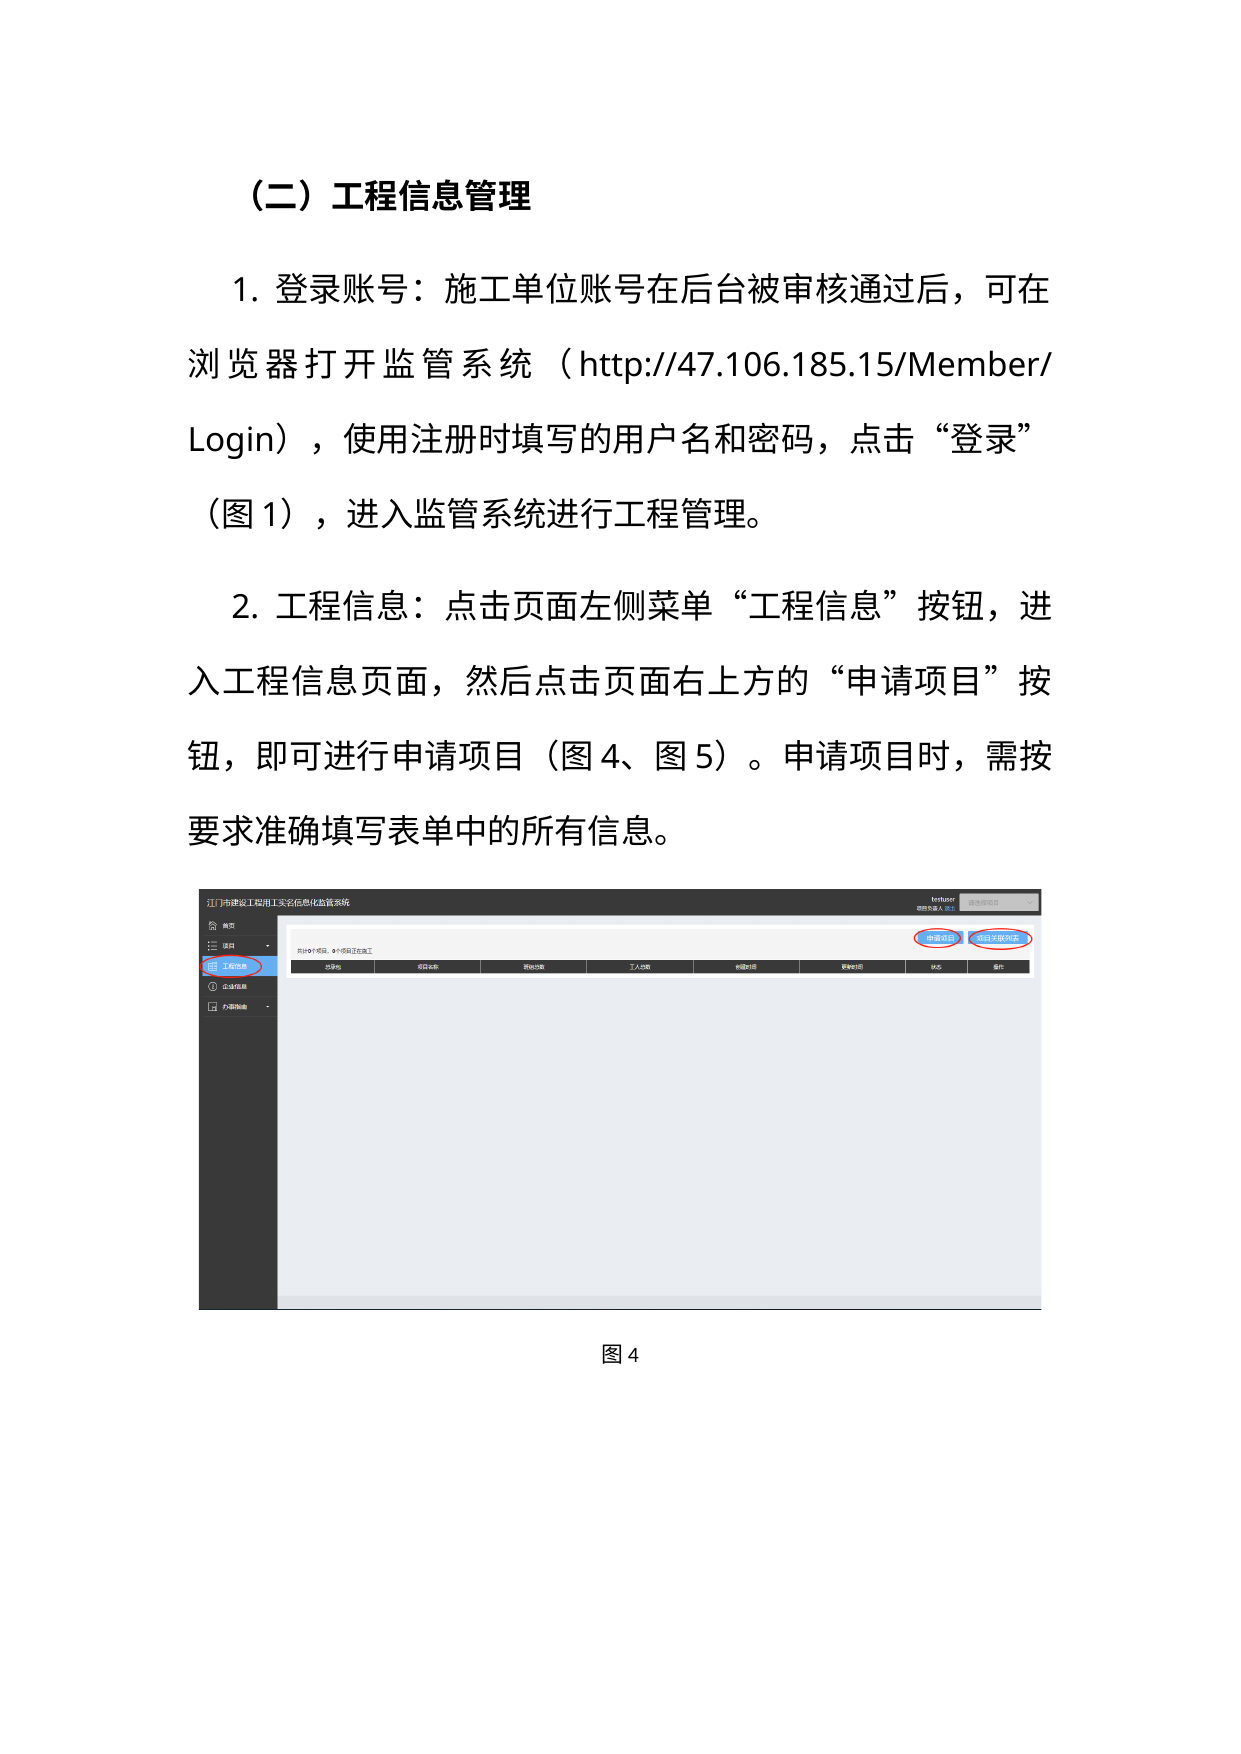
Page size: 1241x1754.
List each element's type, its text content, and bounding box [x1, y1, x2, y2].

list 工程信息：点击页面左侧菜单“工程信息”按钮，进入工程信息页面，然后点击页面右上方的“申请项目”按钮，即可进行申请项目（图4、图5）。申请项目时，需按要求准确填写表单中的所有信息。 [187, 572, 1053, 861]
list 工程信息管理 [187, 162, 1053, 227]
list 登录账号：施工单位账号在后台被审核通过后，可在浏览器打开监管系统（http://47.106.185.15/Member/Login），使用注册时填写的用户名和密码，点击“登录”（图1），进入监管系统进行工程管理。 [187, 255, 1053, 544]
picture [198, 889, 1042, 1310]
text 图4 [187, 1336, 1053, 1369]
